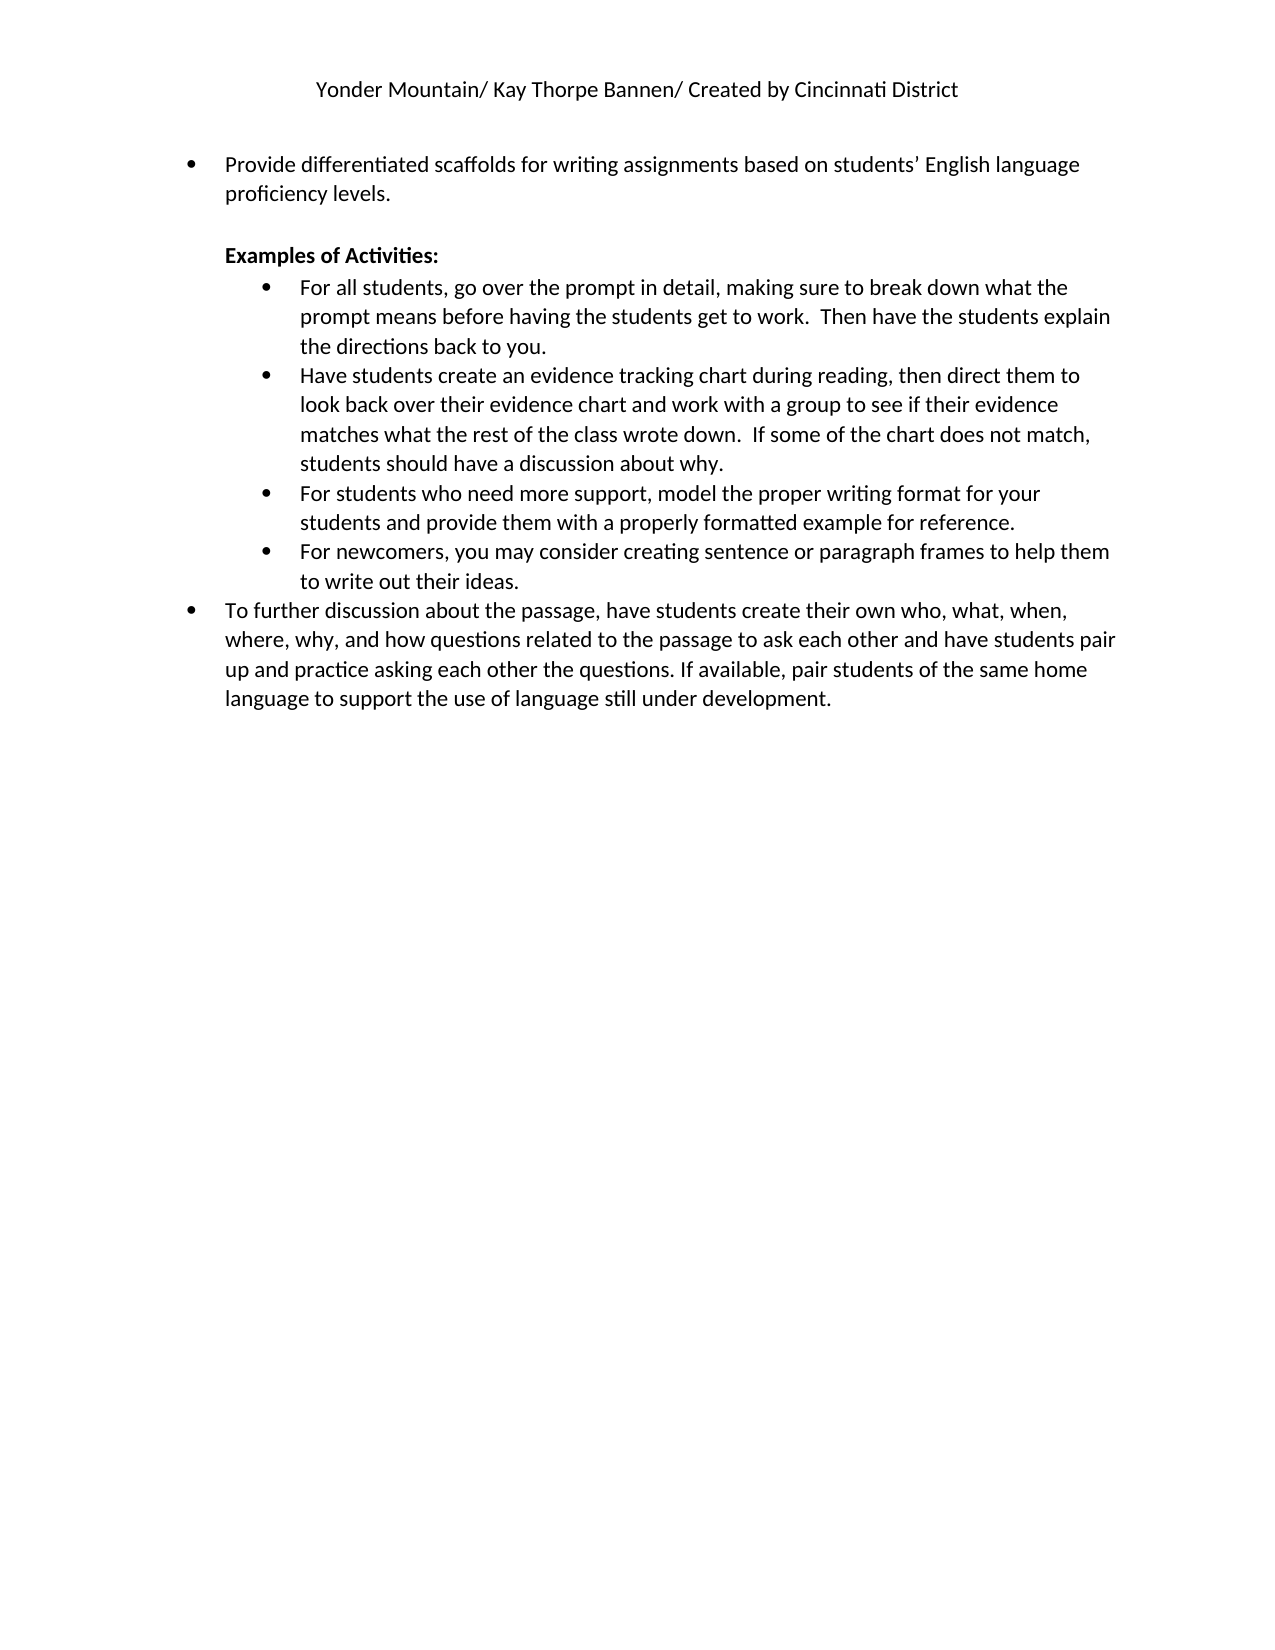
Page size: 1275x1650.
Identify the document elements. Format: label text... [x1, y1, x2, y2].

list For students who need more support, model the proper writing format for your students and provide them with a properly formatted example for reference. [262, 479, 1125, 536]
list Examples of Activities: [225, 241, 1125, 269]
list To further discussion about the passage, have students create their own who, what, when, where, why, and how questions related to the passage to ask each other and have students pair up and practice asking each other the questions. If available, pair students of the same home language to support the use of language still under development. [187, 596, 1125, 712]
list Have students create an evidence tracking chart during reading, then direct them to look back over their evidence chart and work with a group to see if their evidence matches what the rest of the class wrote down. If some of the chart does not match, students should have a discussion about why. [262, 361, 1125, 477]
list For newcomers, you may consider creating sentence or paragraph frames to help them to write out their ideas. [262, 537, 1125, 595]
list Provide differentiated scaffolds for writing assignments based on students’ English language proficiency levels. [187, 150, 1125, 207]
list For all students, go over the prompt in detail, making sure to break down what the prompt means before having the students get to work. Then have the students explain the directions back to you. [262, 273, 1125, 360]
